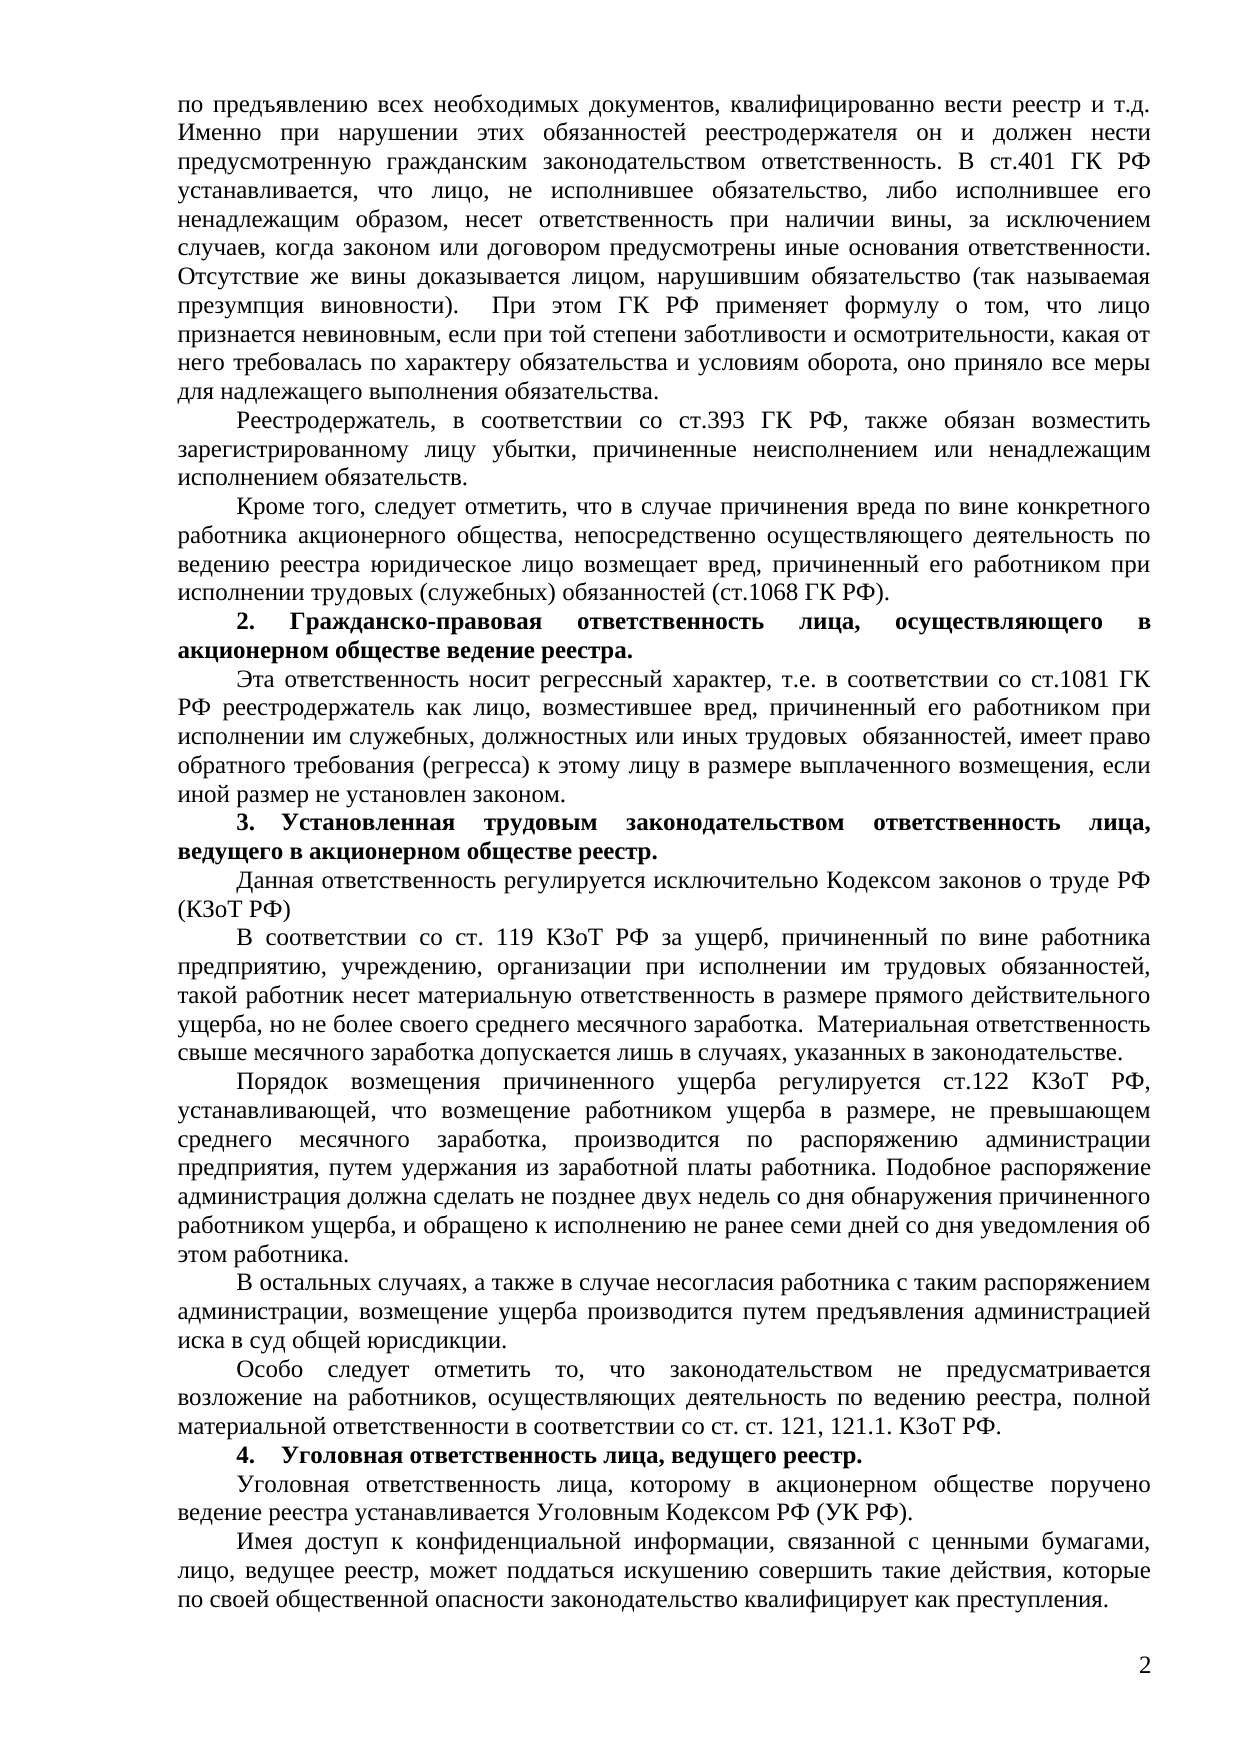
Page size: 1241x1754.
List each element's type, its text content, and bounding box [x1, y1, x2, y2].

text Порядок возмещения причиненного ущерба регулируется ст.122 КЗоТ РФ, устанавливающей, что возмещение работником ущерба в размере, не превышающем среднего месячного заработка, производится по распоряжению администрации предприятия, путем удержания из заработной платы работника. Подобное распоряжение администрация должна сделать не позднее двух недель со дня обнаружения причиненного работником ущерба, и обращено к исполнению не ранее семи дней со дня уведомления об этом работника. [177, 1066, 1152, 1267]
text 2. Гражданско-правовая ответственность лица, осуществляющего в акционерном обществе ведение реестра. [177, 606, 1152, 664]
text В остальных случаях, а также в случае несогласия работника с таким распоряжением администрации, возмещение ущерба производится путем предъявления администрацией иска в суд общей юрисдикции. [177, 1267, 1152, 1354]
text Уголовная ответственность лица, которому в акционерном обществе поручено ведение реестра устанавливается Уголовным Кодексом РФ (УК РФ). [177, 1469, 1152, 1526]
text Кроме того, следует отметить, что в случае причинения вреда по вине конкретного работника акционерного общества, непосредственно осуществляющего деятельность по ведению реестра юридическое лицо возмещает вред, причиненный его работником при исполнении трудовых (служебных) обязанностей (ст.1068 ГК РФ). [177, 491, 1152, 606]
text Данная ответственность регулируется исключительно Кодексом законов о труде РФ (КЗоТ РФ) [177, 865, 1152, 922]
text Особо следует отметить то, что законодательством не предусматривается возложение на работников, осуществляющих деятельность по ведению реестра, полной материальной ответственности в соответствии со ст. ст. 121, 121.1. КЗоТ РФ. [177, 1354, 1152, 1440]
text Реестродержатель, в соответствии со ст.393 ГК РФ, также обязан возместить зарегистрированному лицу убытки, причиненные неисполнением или ненадлежащим исполнением обязательств. [177, 405, 1152, 491]
list Уголовная ответственность лица, ведущего реестр. [177, 1440, 1152, 1469]
text Имея доступ к конфиденциальной информации, связанной с ценными бумагами, лицо, ведущее реестр, может поддаться искушению совершить такие действия, которые по своей общественной опасности законодательство квалифицирует как преступления. [177, 1526, 1152, 1612]
text В соответствии со ст. 119 КЗоТ РФ за ущерб, причиненный по вине работника предприятию, учреждению, организации при исполнении им трудовых обязанностей, такой работник несет материальную ответственность в размере прямого действительного ущерба, но не более своего среднего месячного заработка. Материальная ответственность свыше месячного заработка допускается лишь в случаях, указанных в законодательстве. [177, 922, 1152, 1066]
text Эта ответственность носит регрессный характер, т.е. в соответствии со ст.1081 ГК РФ реестродержатель как лицо, возместившее вред, причиненный его работником при исполнении им служебных, должностных или иных трудовых обязанностей, имеет право обратного требования (регресса) к этому лицу в размере выплаченного возмещения, если иной размер не установлен законом. [177, 664, 1152, 807]
list Установленная трудовым законодательством ответственность лица, ведущего в акционерном обществе реестр. [177, 807, 1152, 865]
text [177, 89, 1152, 405]
